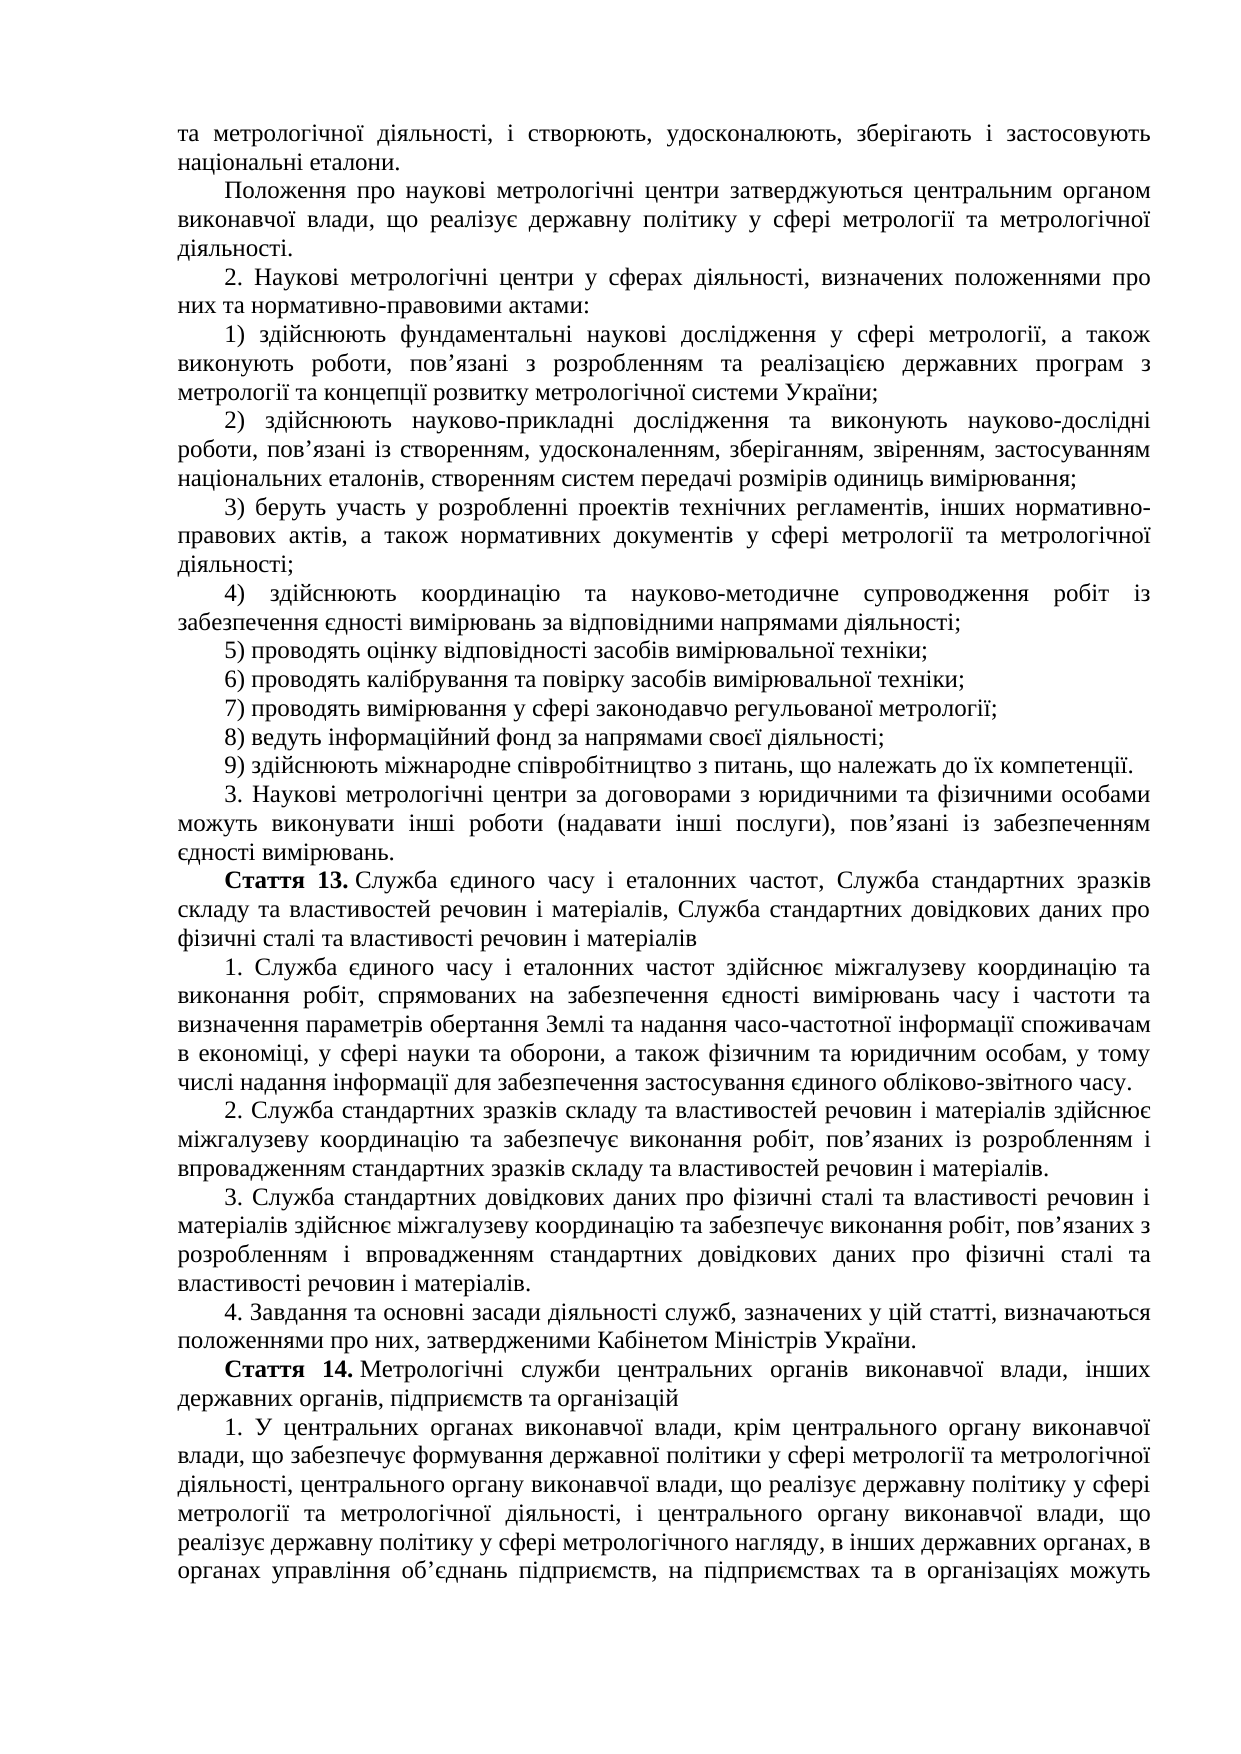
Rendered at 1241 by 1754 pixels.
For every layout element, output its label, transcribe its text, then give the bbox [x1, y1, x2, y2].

text 8) ведуть інформаційний фонд за напрямами своєї діяльності; [177, 722, 1152, 751]
text 7) проводять вимірювання у сфері законодавчо регульованої метрології; [177, 693, 1152, 722]
text 1. Служба єдиного часу і еталонних частот здійснює міжгалузеву координацію та виконання робіт, спрямованих на забезпечення єдності вимірювань часу і частоти та визначення параметрів обертання Землі та надання часо-частотної інформації споживачам в економіці, у сфері науки та оборони, а також фізичним та юридичним особам, у тому числі надання інформації для забезпечення застосування єдиного обліково-звітного часу. [177, 952, 1152, 1096]
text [177, 1412, 1152, 1584]
text 9) здійснюють міжнародне співробітництво з питань, що належать до їх компетенції. [177, 751, 1152, 779]
text 3) беруть участь у розробленні проектів технічних регламентів, інших нормативно-правових актів, а також нормативних документів у сфері метрології та метрологічної діяльності; [177, 492, 1152, 578]
text 2. Служба стандартних зразків складу та властивостей речовин і матеріалів здійснює міжгалузеву координацію та забезпечує виконання робіт, пов’язаних із розробленням і впровадженням стандартних зразків складу та властивостей речовин і матеріалів. [177, 1096, 1152, 1182]
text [177, 118, 1152, 176]
text 4. Завдання та основні засади діяльності служб, зазначених у цій статті, визначаються положеннями про них, затвердженими Кабінетом Міністрів України. [177, 1297, 1152, 1354]
text 6) проводять калібрування та повірку засобів вимірювальної техніки; [177, 664, 1152, 693]
text 3. Наукові метрологічні центри за договорами з юридичними та фізичними особами можуть виконувати інші роботи (надавати інші послуги), пов’язані із забезпеченням єдності вимірювань. [177, 779, 1152, 866]
text 2) здійснюють науково-прикладні дослідження та виконують науково-дослідні роботи, пов’язані із створенням, удосконаленням, зберіганням, звіренням, застосуванням національних еталонів, створенням систем передачі розмірів одиниць вимірювання; [177, 406, 1152, 492]
text Стаття 13. Служба єдиного часу і еталонних частот, Служба стандартних зразків складу та властивостей речовин і матеріалів, Служба стандартних довідкових даних про фізичні сталі та властивості речовин і матеріалів [177, 866, 1152, 952]
text Положення про наукові метрологічні центри затверджуються центральним органом виконавчої влади, що реалізує державну політику у сфері метрології та метрологічної діяльності. [177, 176, 1152, 262]
text 2. Наукові метрологічні центри у сферах діяльності, визначених положеннями про них та нормативно-правовими актами: [177, 262, 1152, 319]
text Стаття 14. Метрологічні служби центральних органів виконавчої влади, інших державних органів, підприємств та організацій [177, 1354, 1152, 1412]
text 4) здійснюють координацію та науково-методичне супроводження робіт із забезпечення єдності вимірювань за відповідними напрямами діяльності; [177, 578, 1152, 636]
text 1) здійснюють фундаментальні наукові дослідження у сфері метрології, а також виконують роботи, пов’язані з розробленням та реалізацією державних програм з метрології та концепції розвитку метрологічної системи України; [177, 319, 1152, 406]
text 3. Служба стандартних довідкових даних про фізичні сталі та властивості речовин і матеріалів здійснює міжгалузеву координацію та забезпечує виконання робіт, пов’язаних з розробленням і впровадженням стандартних довідкових даних про фізичні сталі та властивості речовин і матеріалів. [177, 1182, 1152, 1297]
text 5) проводять оцінку відповідності засобів вимірювальної техніки; [177, 636, 1152, 664]
